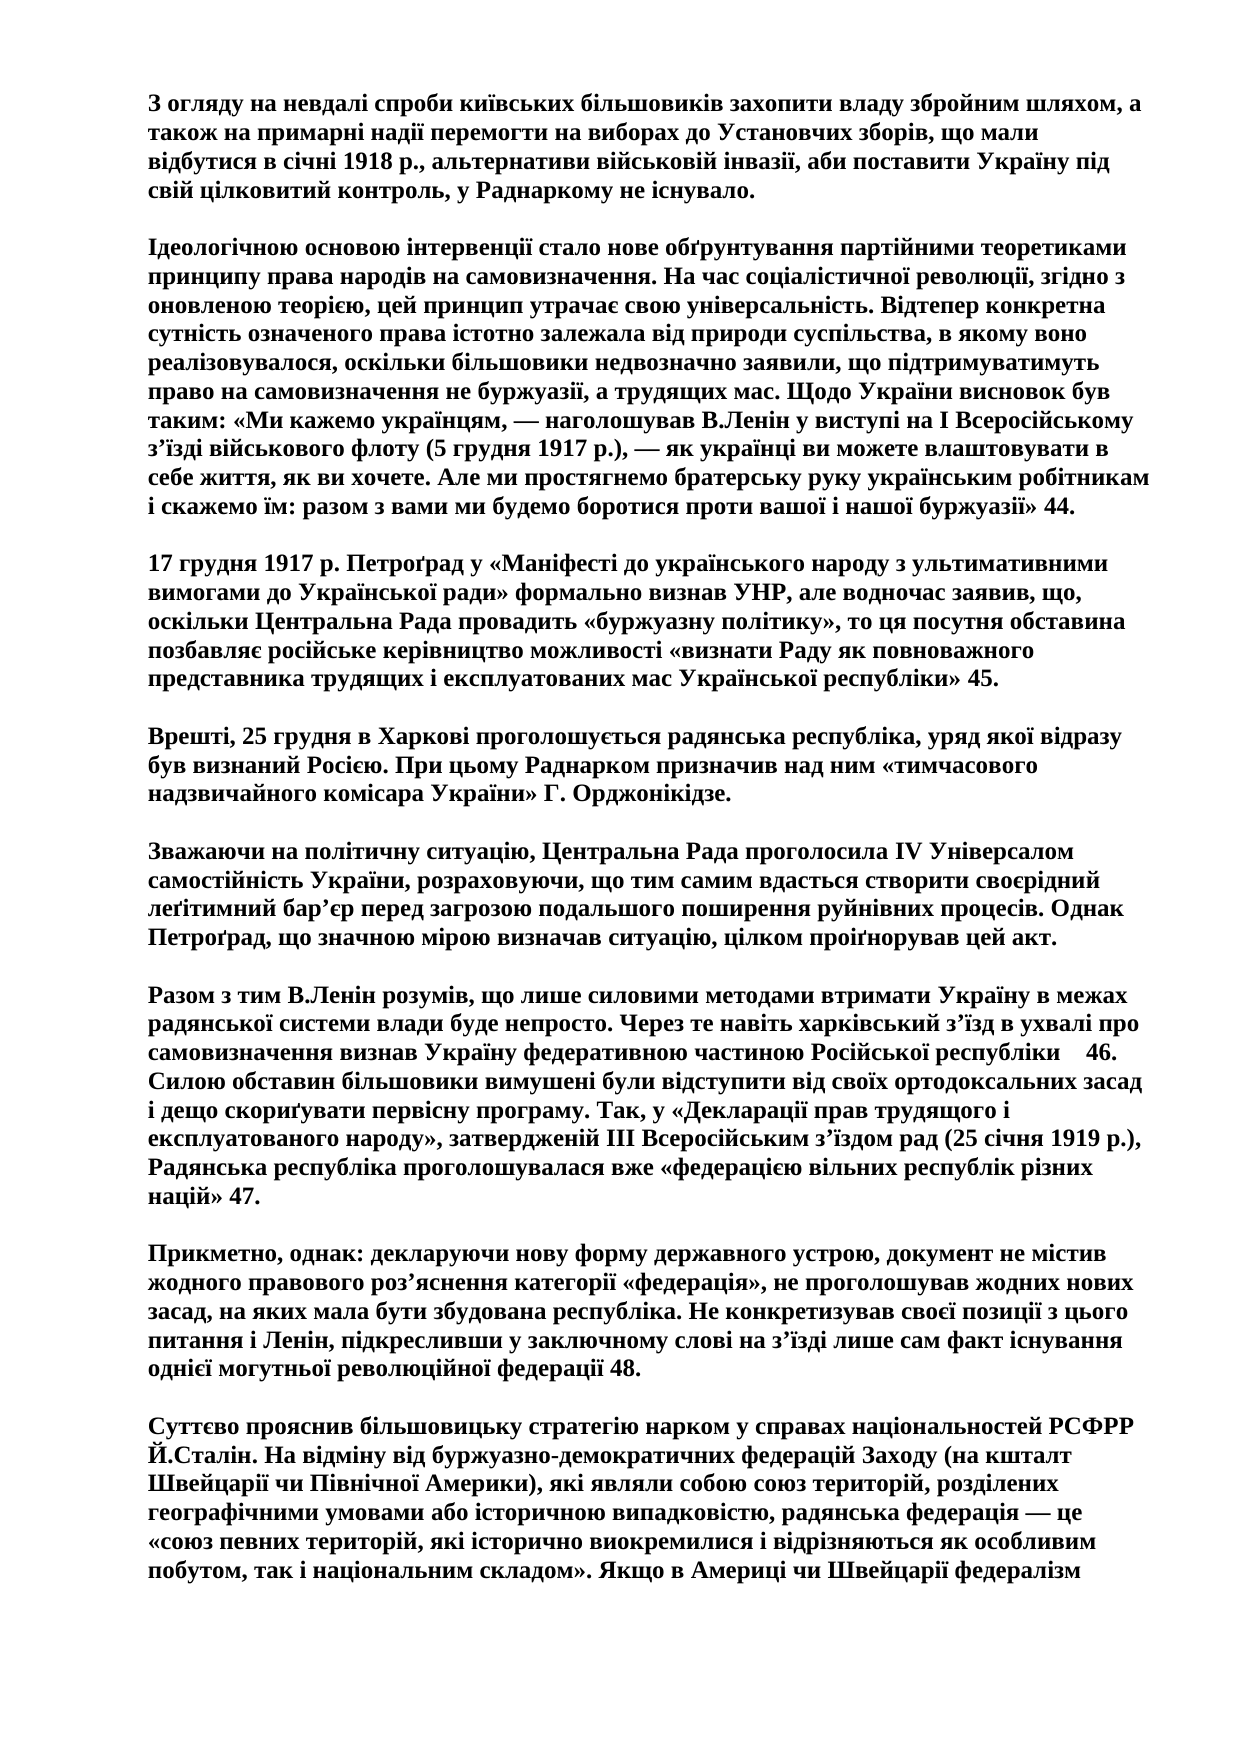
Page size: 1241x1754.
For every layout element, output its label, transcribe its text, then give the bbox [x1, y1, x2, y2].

text Разом з тим В.Ленін розумів, що лише силовими методами втримати Україну в межах радянської системи влади буде непросто. Через те навіть харківський з’їзд в ухвалі про самовизначення визнав Україну федеративною частиною Російської республіки 46. Силою обставин більшовики вимушені були відступити від своїх ортодоксальних засад і дещо скориґувати первісну програму. Так, у «Декларації прав трудящого і експлуатованого народу», затвердженій ІІІ Всеросійським з’їздом рад (25 січня 1919 р.), Радянська республіка проголошувалася вже «федерацією вільних республік різних націй» 47. [148, 980, 1152, 1210]
text З огляду на невдалі спроби київських більшовиків захопити владу збройним шляхом, а також на примарні надії перемогти на виборах до Установчих зборів, що мали відбутися в січні 1918 р., альтернативи військовій інвазії, аби поставити Україну під свій цілковитий контроль, у Раднаркому не існувало. [148, 88, 1152, 203]
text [148, 1411, 1152, 1583]
text Зважаючи на політичну ситуацію, Центральна Рада проголосила IV Універсалом самостійність України, розраховуючи, що тим самим вдасться створити своєрідний леґітимний бар’єр перед загрозою подальшого поширення руйнівних процесів. Однак Петроґрад, що значною мірою визначав ситуацію, цілком проіґнорував цей акт. [148, 836, 1152, 951]
text Ідеологічною основою інтервенції стало нове обґрунтування партійними теоретиками принципу права народів на самовизначення. На час соціалістичної революції, згідно з оновленою теорією, цей принцип утрачає свою універсальність. Відтепер конкретна сутність означеного права істотно залежала від природи суспільства, в якому воно реалізовувалося, оскільки більшовики недвозначно заявили, що підтримуватимуть право на самовизначення не буржуазії, а трудящих мас. Щодо України висновок був таким: «Ми кажемо українцям, — наголошував В.Ленін у виступі на І Всеросійському з’їзді військового флоту (5 грудня 1917 р.), — як українці ви можете влаштовувати в себе життя, як ви хочете. Але ми простягнемо братерську руку українським робітникам і скажемо їм: разом з вами ми будемо боротися проти вашої і нашої буржуазії» 44. [148, 232, 1152, 520]
text Прикметно, однак: декларуючи нову форму державного устрою, документ не містив жодного правового роз’яснення категорії «федерація», не проголошував жодних нових засад, на яких мала бути збудована республіка. Не конкретизував своєї позиції з цього питання і Ленін, підкресливши у заключному слові на з’їзді лише сам факт існування однієї могутньої революційної федерації 48. [148, 1238, 1152, 1382]
text 17 грудня 1917 р. Петроґрад у «Маніфесті до українського народу з ультимативними вимогами до Української ради» формально визнав УНР, але водночас заявив, що, оскільки Центральна Рада провадить «буржуазну політику», то ця посутня обставина позбавляє російське керівництво можливості «визнати Раду як повноважного представника трудящих і експлуатованих мас Української республіки» 45. [148, 548, 1152, 692]
text Врешті, 25 грудня в Харкові проголошується радянська республіка, уряд якої відразу був визнаний Росією. При цьому Раднарком призначив над ним «тимчасового надзвичайного комісара України» Г. Орджонікідзе. [148, 721, 1152, 807]
